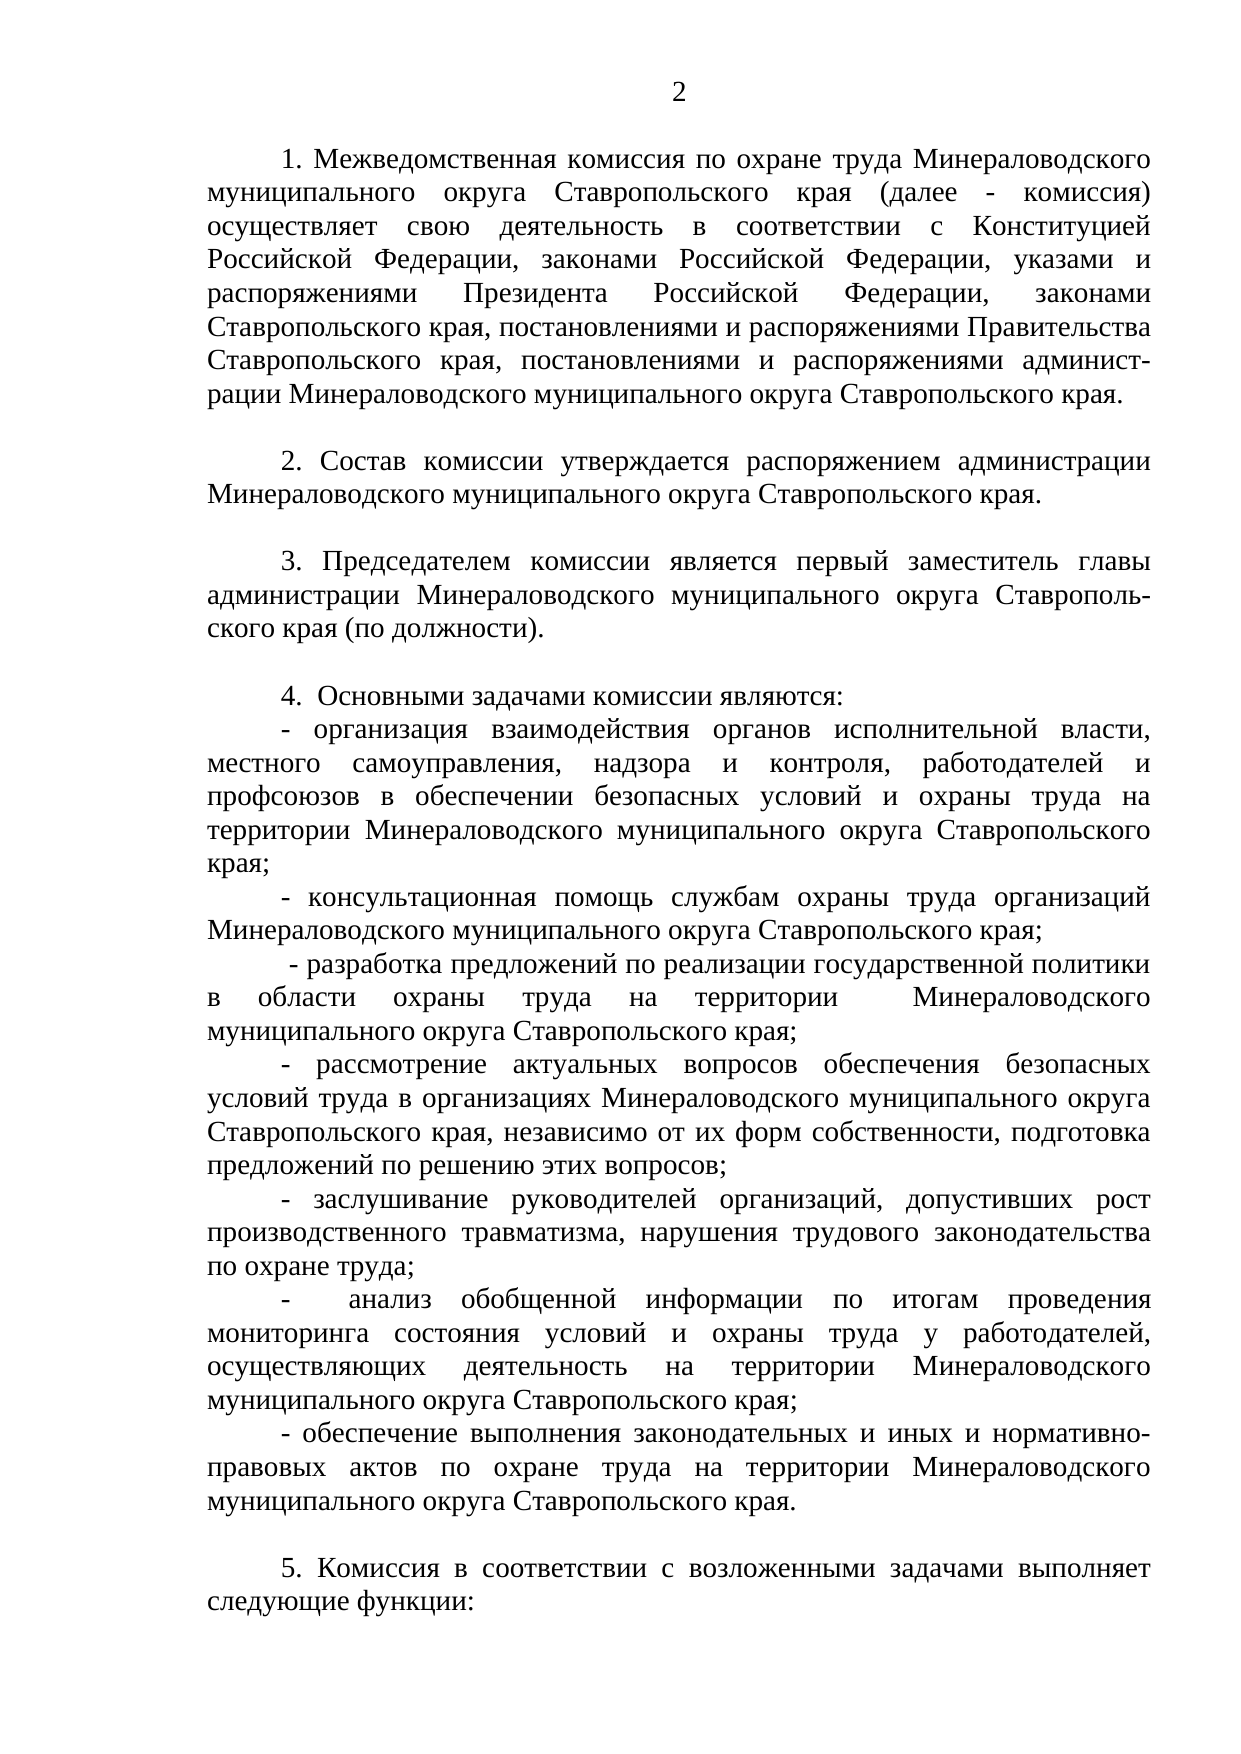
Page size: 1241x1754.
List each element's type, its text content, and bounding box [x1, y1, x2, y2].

text 3. Председателем комиссии является первый заместитель главы администрации Минераловодского муниципального округа Ставрополь-ского края (по должности). [207, 543, 1152, 644]
text 2. Состав комиссии утверждается распоряжением администрации Минераловодского муниципального округа Ставропольского края. [207, 443, 1152, 510]
text - заслушивание руководителей организаций, допустивших рост производственного травматизма, нарушения трудового законодательства по охране труда; [207, 1181, 1152, 1281]
text 1. Межведомственная комиссия по охране труда Минераловодского муниципального округа Ставропольского края (далее - комиссия) осуществляет свою деятельность в соответствии с Конституцией Российской Федерации, законами Российской Федерации, указами и распоряжениями Президента Российской Федерации, законами Ставропольского края, постановлениями и распоряжениями Правительства Ставропольского края, постановлениями и распоряжениями админист-рации Минераловодского муниципального округа Ставропольского края. [207, 141, 1152, 409]
text - обеспечение выполнения законодательных и иных и нормативно- правовых актов по охране труда на территории Минераловодского муниципального округа Ставропольского края. [207, 1416, 1152, 1516]
text - организация взаимодействия органов исполнительной власти, местного самоуправления, надзора и контроля, работодателей и профсоюзов в обеспечении безопасных условий и охраны труда на территории Минераловодского муниципального округа Ставропольского края; [207, 711, 1152, 879]
text - консультационная помощь службам охраны труда организаций Минераловодского муниципального округа Ставропольского края; [207, 879, 1152, 946]
text 5. Комиссия в соответствии с возложенными задачами выполняет следующие функции: [207, 1550, 1152, 1617]
text - рассмотрение актуальных вопросов обеспечения безопасных условий труда в организациях Минераловодского муниципального округа Ставропольского края, независимо от их форм собственности, подготовка предложений по решению этих вопросов; [207, 1047, 1152, 1181]
text - разработка предложений по реализации государственной политики в области охраны труда на территории Минераловодского муниципального округа Ставропольского края; [207, 946, 1152, 1047]
text - анализ обобщенной информации по итогам проведения мониторинга состояния условий и охраны труда у работодателей, осуществляющих деятельность на территории Минераловодского муниципального округа Ставропольского края; [207, 1281, 1152, 1416]
text 4. Основными задачами комиссии являются: [207, 678, 1152, 711]
